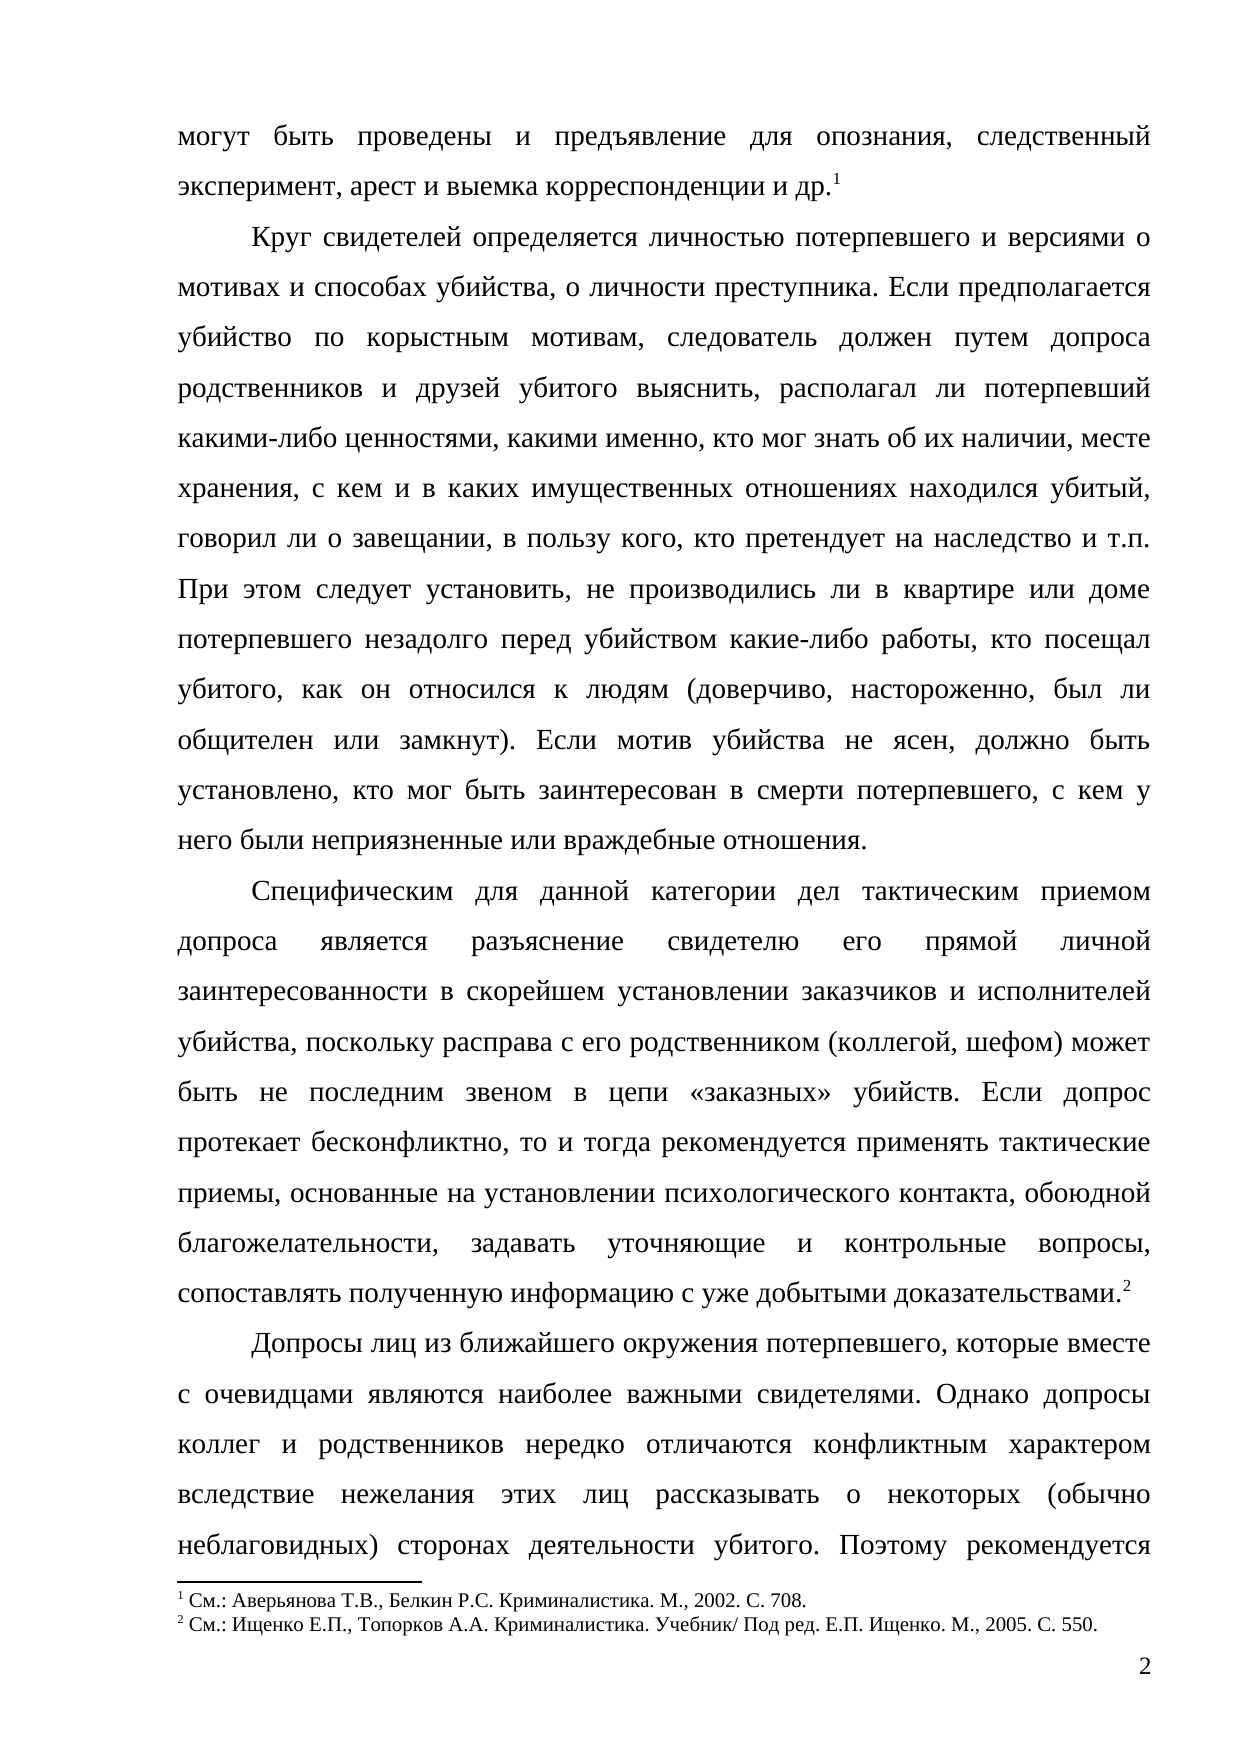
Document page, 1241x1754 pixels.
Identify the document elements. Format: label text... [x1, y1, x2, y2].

text Круг свидетелей определяется личностью потерпевшего и версиями о мотивах и способах убийства, о личности преступника. Если предполагается убийство по корыстным мотивам, следователь должен путем допроса родственников и друзей убитого выяснить, располагал ли потерпевший какими-либо ценностями, какими именно, кто мог знать об их наличии, месте хранения, с кем и в каких имущественных отношениях находился убитый, говорил ли о завещании, в пользу кого, кто претендует на наследство и т.п. При этом следует установить, не производились ли в квартире или доме потерпевшего незадолго перед убийством какие-либо работы, кто посещал убитого, как он относился к людям (доверчиво, настороженно, был ли общителен или замкнут). Если мотив убийства не ясен, должно быть установлено, кто мог быть заинтересован в смерти потерпевшего, с кем у него были неприязненные или враждебные отношения. [177, 219, 1152, 856]
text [177, 118, 1152, 202]
text Специфическим для данной категории дел тактическим приемом допроса является разъяснение свидетелю его прямой личной заинтересованности в скорейшем установлении заказчиков и исполнителей убийства, поскольку расправа с его родственником (коллегой, шефом) может быть не последним звеном в цепи «заказных» убийств. Если допрос протекает бесконфликтно, то и тогда рекомендуется применять тактические приемы, основанные на установлении психологического контакта, обоюдной благожелательности, задавать уточняющие и контрольные вопросы, сопоставлять полученную информацию с уже добытыми доказательствами. [177, 873, 1152, 1309]
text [177, 1326, 1152, 1560]
